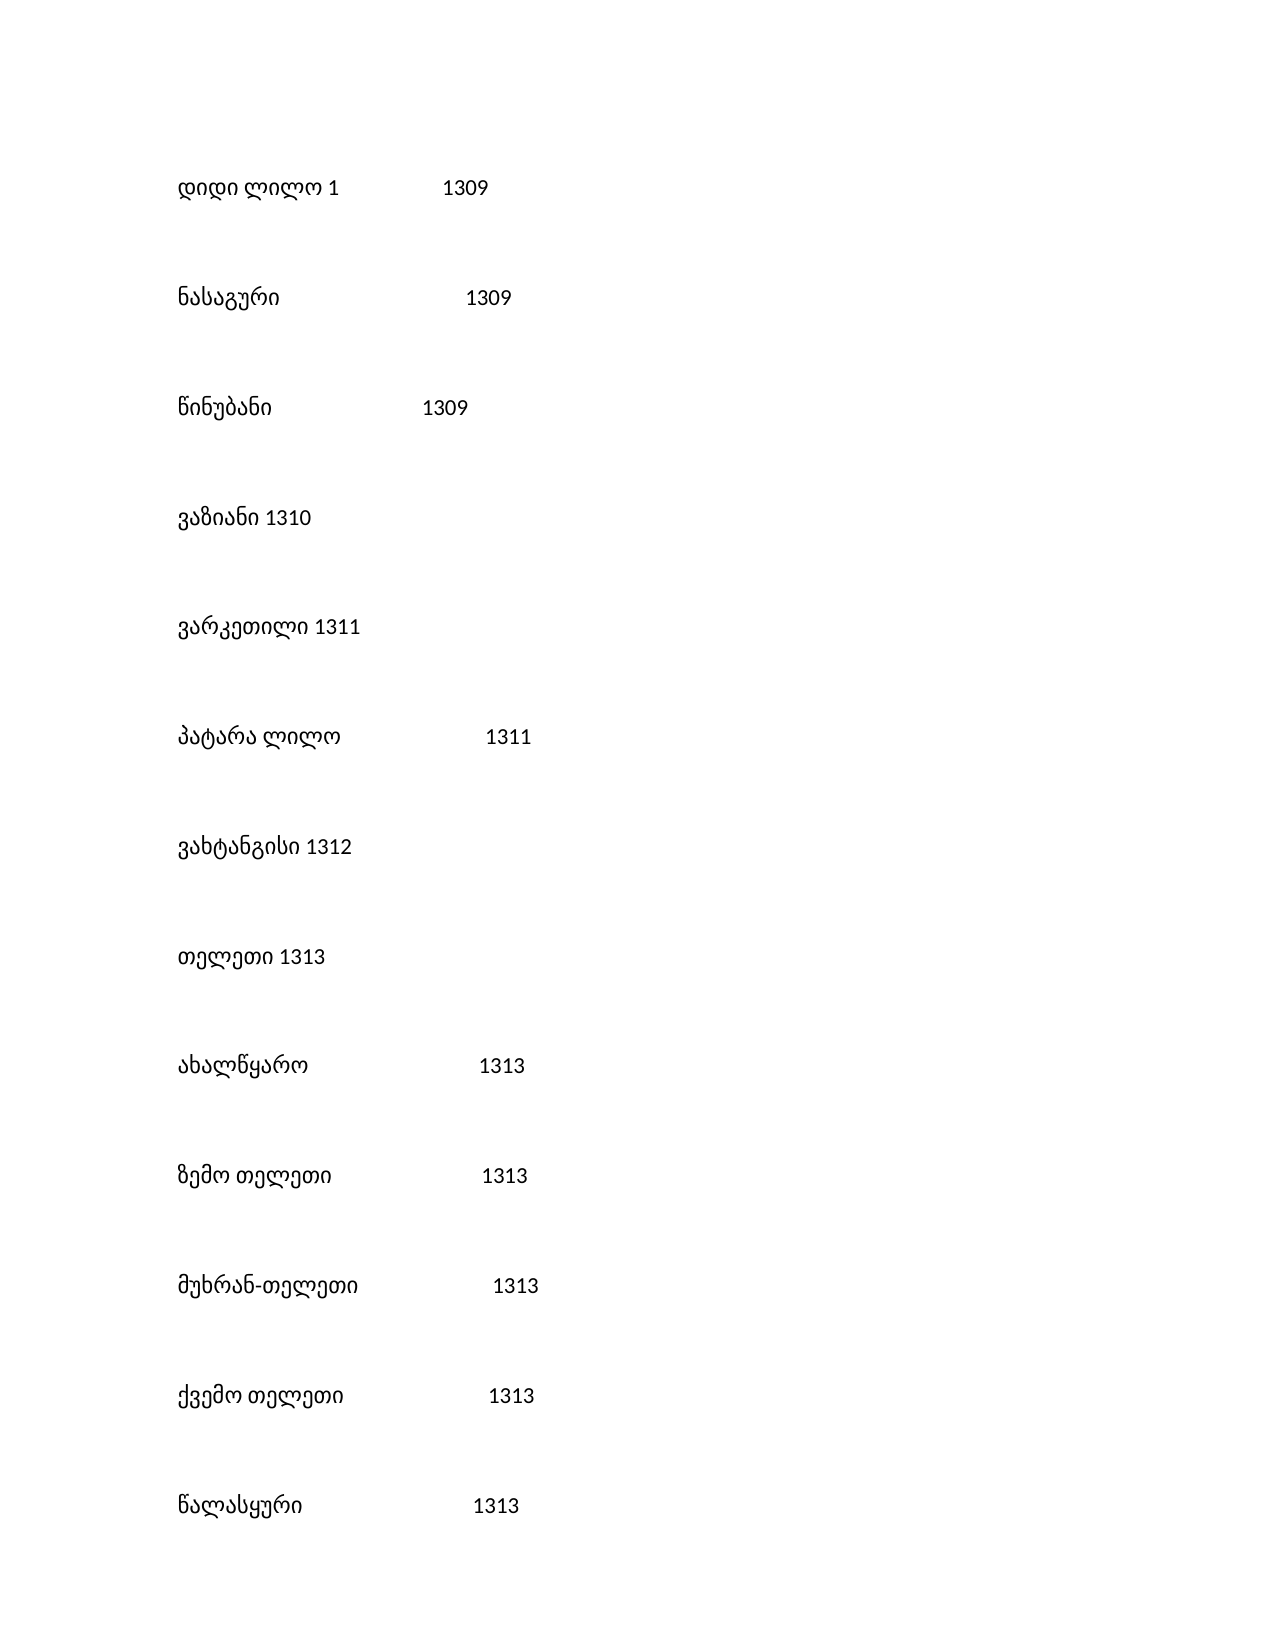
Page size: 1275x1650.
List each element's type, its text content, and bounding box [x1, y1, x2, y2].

text ნასაგური 1309 [177, 281, 1186, 312]
text წალასყური 1313 [177, 1489, 1186, 1520]
text ქვემო თელეთი 1313 [177, 1379, 1186, 1410]
text ვახტანგისი 1312 [177, 830, 1186, 861]
text დიდი ლილო 1 1309 [177, 171, 1186, 202]
text ზემო თელეთი 1313 [177, 1159, 1186, 1191]
text წინუბანი 1309 [177, 391, 1186, 422]
text ვაზიანი 1310 [177, 501, 1186, 532]
text მუხრან-თელეთი 1313 [177, 1269, 1186, 1300]
text ვარკეთილი 1311 [177, 610, 1186, 642]
text პატარა ლილო 1311 [177, 720, 1186, 751]
text ახალწყარო 1313 [177, 1049, 1186, 1081]
text თელეთი 1313 [177, 940, 1186, 971]
